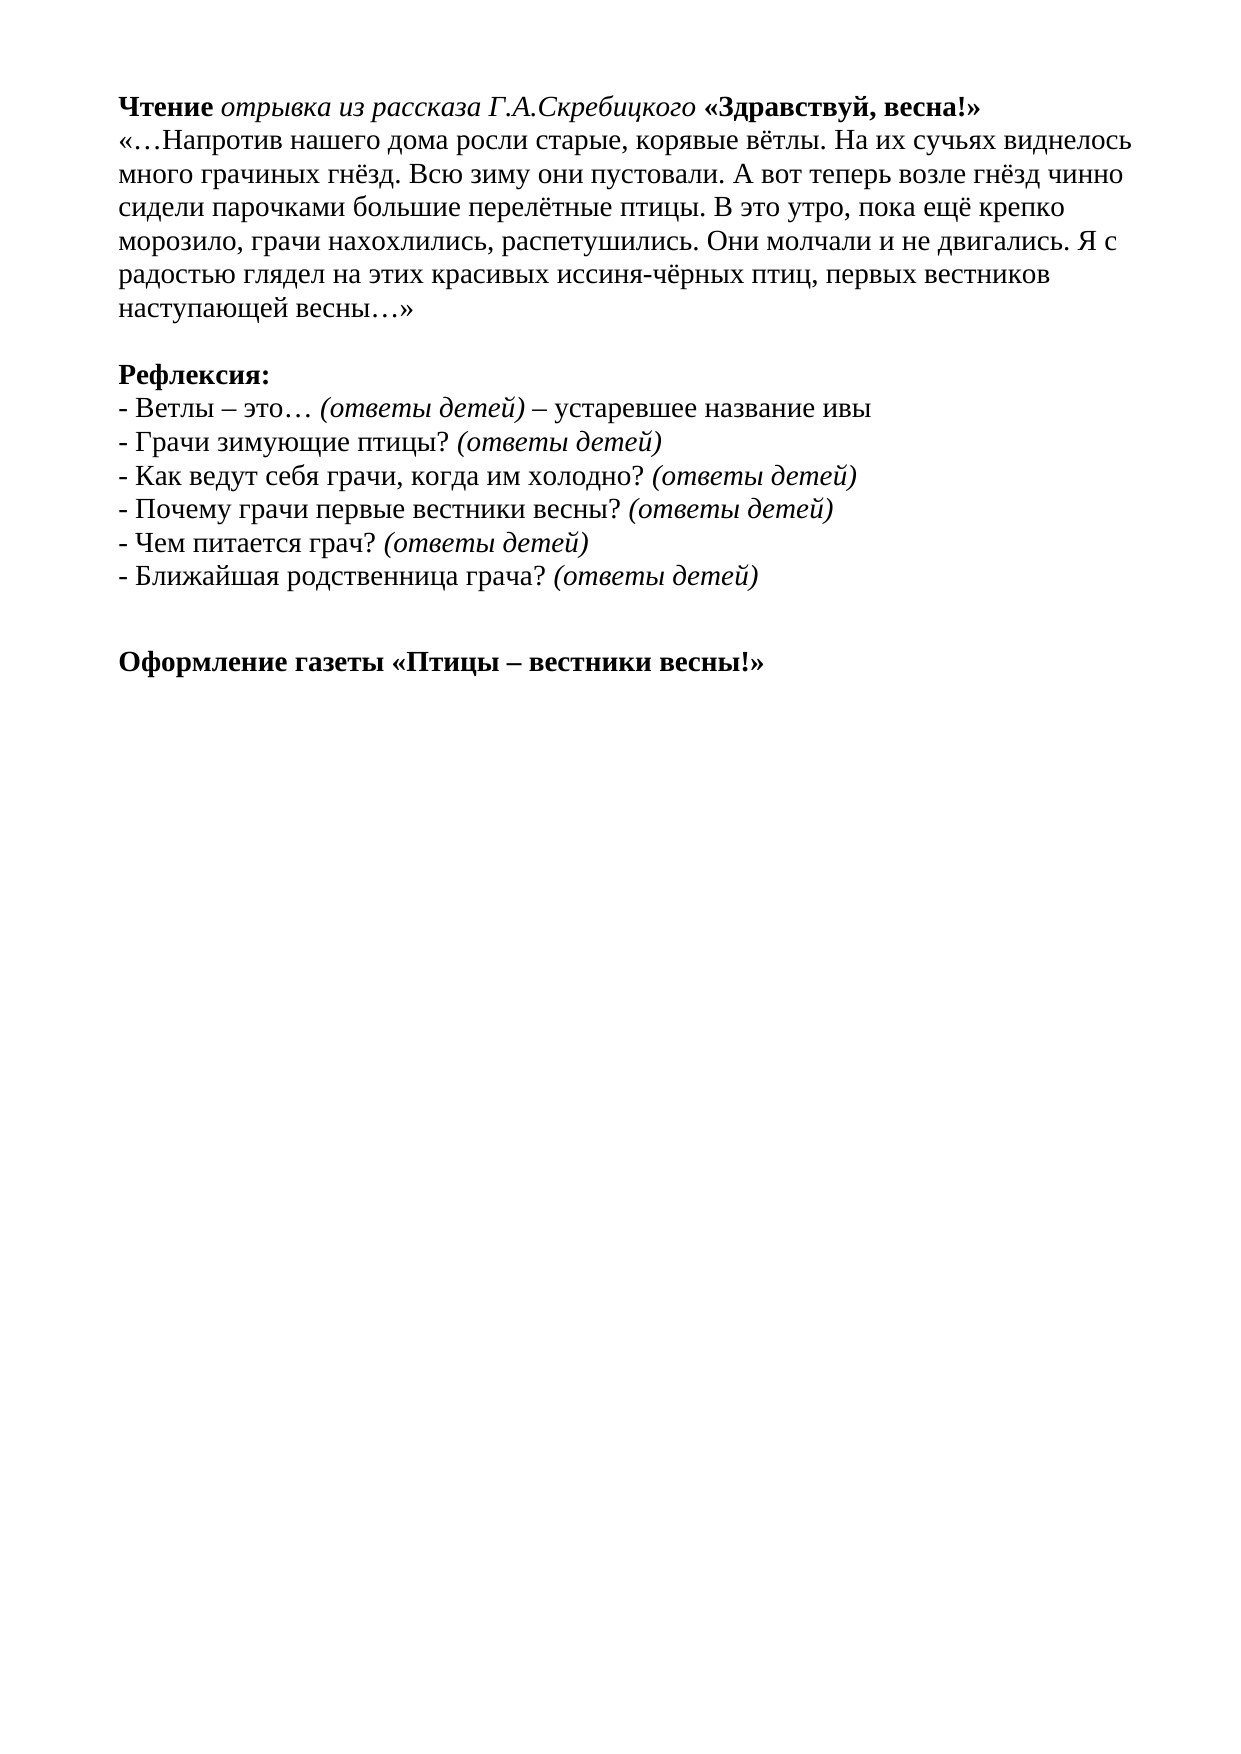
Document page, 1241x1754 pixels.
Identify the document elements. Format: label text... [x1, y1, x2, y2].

text Рефлексия: [118, 357, 1181, 391]
text - Чем питается грач? (ответы детей) [118, 525, 1181, 558]
text - Ближайшая родственница грача? (ответы детей) [118, 558, 1181, 592]
text - Грачи зимующие птицы? (ответы детей) [118, 424, 1181, 458]
text - Почему грачи первые вестники весны? (ответы детей) [118, 491, 1181, 525]
text - Как ведут себя грачи, когда им холодно? (ответы детей) [118, 458, 1181, 491]
text - Ветлы – это… (ответы детей) – устаревшее название ивы [118, 391, 1181, 424]
text «…Напротив нашего дома росли старые, корявые вётлы. На их сучьях виднелось много грачиных гнёзд. Всю зиму они пустовали. А вот теперь возле гнёзд чинно сидели парочками большие перелётные птицы. В это утро, пока ещё крепко морозило, грачи нахохлились, распетушились. Они молчали и не двигались. Я с радостью глядел на этих красивых иссиня-чёрных птиц, первых вестников наступающей весны…» [118, 122, 1181, 323]
text Оформление газеты «Птицы – вестники весны!» [118, 644, 1181, 678]
text Чтение отрывка из рассказа Г.А.Скребицкого «Здравствуй, весна!» [118, 89, 1181, 122]
